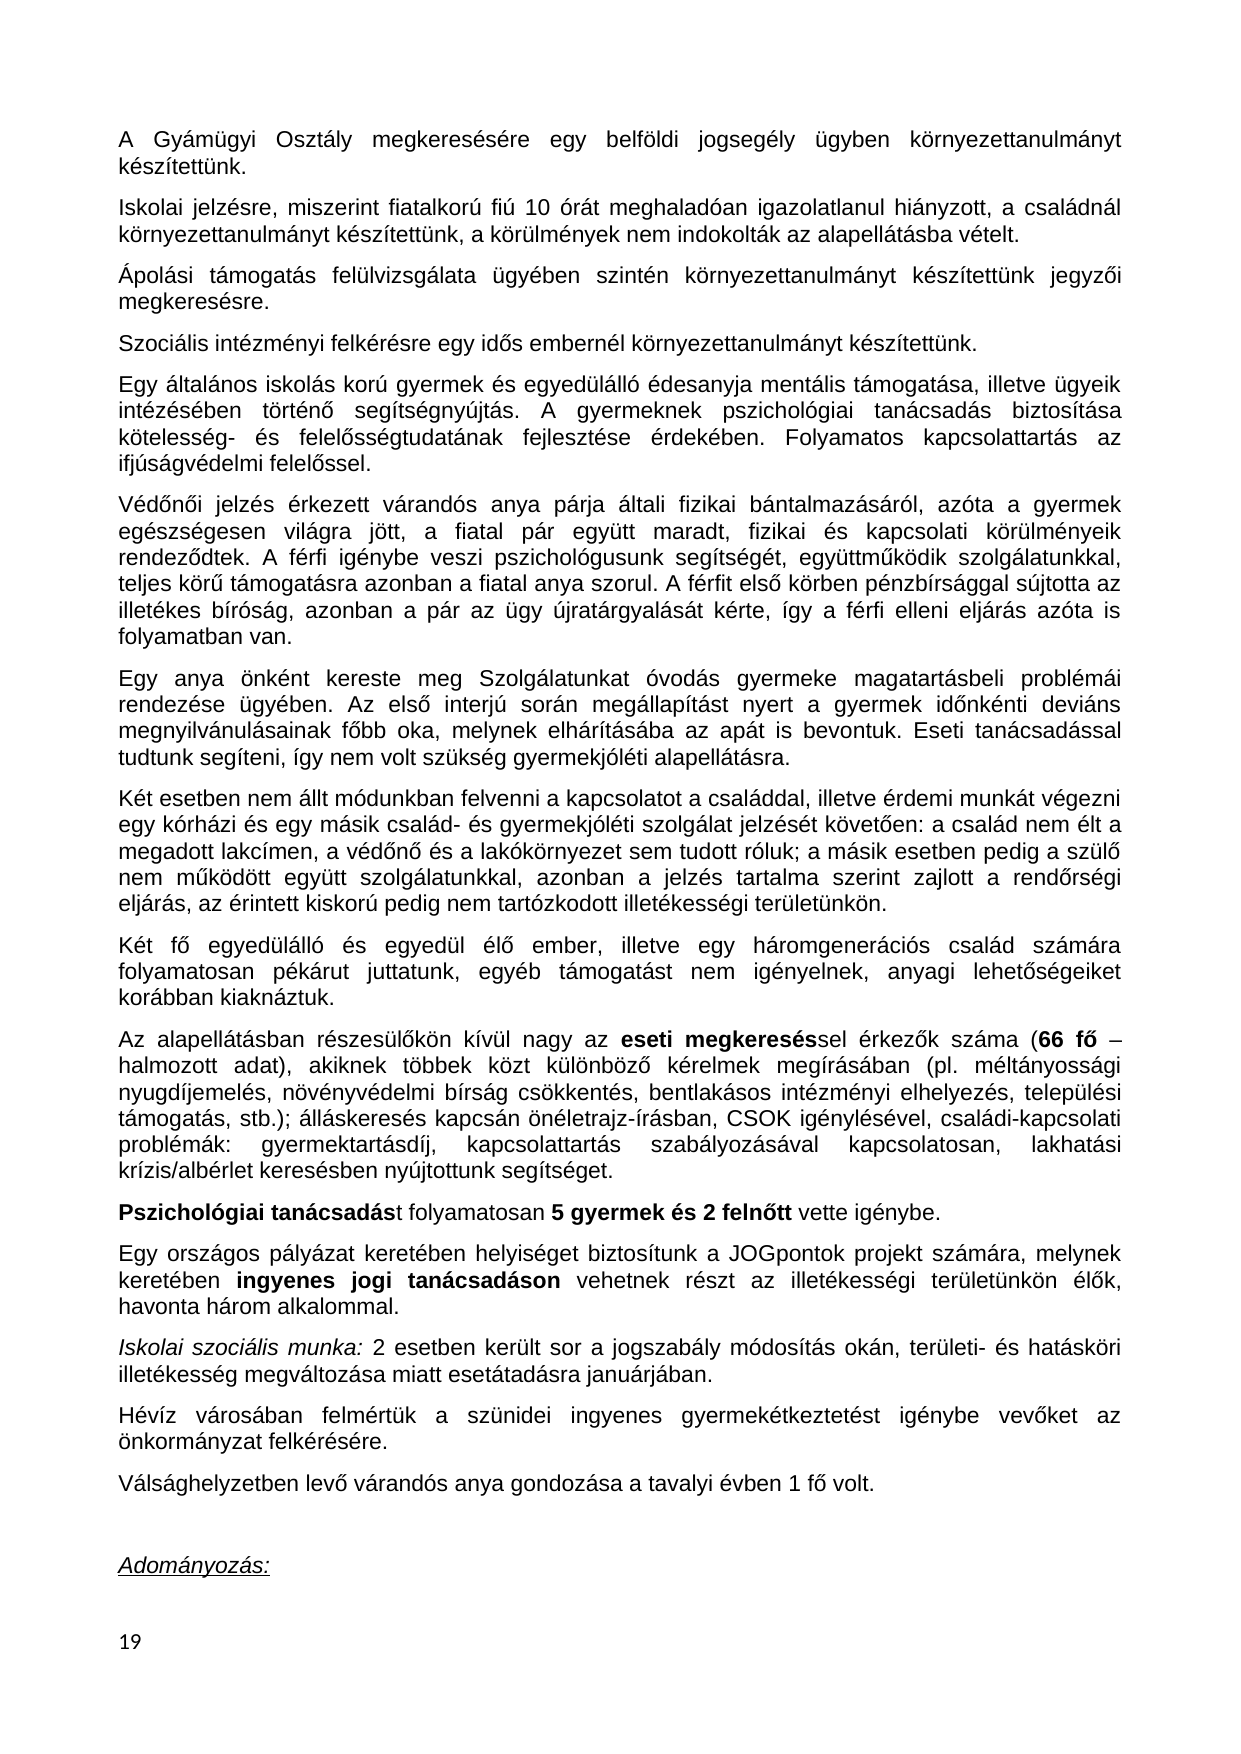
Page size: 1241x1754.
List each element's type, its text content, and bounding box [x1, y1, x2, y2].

text Pszichológiai tanácsadást folyamatosan 5 gyermek és 2 felnőtt vette igénybe. [118, 1199, 1122, 1225]
text Ápolási támogatás felülvizsgálata ügyében szintén környezettanulmányt készítettünk jegyzői megkeresésre. [118, 262, 1122, 314]
text Egy általános iskolás korú gyermek és egyedülálló édesanyja mentális támogatása, illetve ügyeik intézésében történő segítségnyújtás. A gyermeknek pszichológiai tanácsadás biztosítása kötelesség- és felelősségtudatának fejlesztése érdekében. Folyamatos kapcsolattartás az ifjúságvédelmi felelőssel. [118, 371, 1122, 476]
text Védőnői jelzés érkezett várandós anya párja általi fizikai bántalmazásáról, azóta a gyermek egészségesen világra jött, a fiatal pár együtt maradt, fizikai és kapcsolati körülményeik rendeződtek. A férfi igénybe veszi pszichológusunk segítségét, együttműködik szolgálatunkkal, teljes körű támogatásra azonban a fiatal anya szorul. A férfit első körben pénzbírsággal sújtotta az illetékes bíróság, azonban a pár az ügy újratárgyalását kérte, így a férfi elleni eljárás azóta is folyamatban van. [118, 491, 1122, 649]
text A Gyámügyi Osztály megkeresésére egy belföldi jogsegély ügyben környezettanulmányt készítettünk. [118, 126, 1122, 179]
text Iskolai szociális munka: 2 esetben került sor a jogszabály módosítás okán, területi- és hatásköri illetékesség megváltozása miatt esetátadásra januárjában. [118, 1334, 1122, 1387]
text Két fő egyedülálló és egyedül élő ember, illetve egy háromgenerációs család számára folyamatosan pékárut juttatunk, egyéb támogatást nem igényelnek, anyagi lehetőségeiket korábban kiaknáztuk. [118, 932, 1122, 1011]
text Válsághelyzetben levő várandós anya gondozása a tavalyi évben 1 fő volt. [118, 1470, 1122, 1496]
text Egy országos pályázat keretében helyiséget biztosítunk a JOGpontok projekt számára, melynek keretében ingyenes jogi tanácsadáson vehetnek részt az illetékességi területünkön élők, havonta három alkalommal. [118, 1240, 1122, 1319]
text Adományozás: [118, 1552, 1122, 1579]
text Hévíz városában felmértük a szünidei ingyenes gyermekétkeztetést igénybe vevőket az önkormányzat felkérésére. [118, 1402, 1122, 1455]
text Két esetben nem állt módunkban felvenni a kapcsolatot a családdal, illetve érdemi munkát végezni egy kórházi és egy másik család- és gyermekjóléti szolgálat jelzését követően: a család nem élt a megadott lakcímen, a védőnő és a lakókörnyezet sem tudott róluk; a másik esetben pedig a szülő nem működött együtt szolgálatunkkal, azonban a jelzés tartalma szerint zajlott a rendőrségi eljárás, az érintett kiskorú pedig nem tartózkodott illetékességi területünkön. [118, 785, 1122, 917]
text Egy anya önként kereste meg Szolgálatunkat óvodás gyermeke magatartásbeli problémái rendezése ügyében. Az első interjú során megállapítást nyert a gyermek időnkénti deviáns megnyilvánulásainak főbb oka, melynek elhárításába az apát is bevontuk. Eseti tanácsadással tudtunk segíteni, így nem volt szükség gyermekjóléti alapellátásra. [118, 664, 1122, 770]
text Iskolai jelzésre, miszerint fiatalkorú fiú 10 órát meghaladóan igazolatlanul hiányzott, a családnál környezettanulmányt készítettünk, a körülmények nem indokolták az alapellátásba vételt. [118, 194, 1122, 247]
text Az alapellátásban részesülőkön kívül nagy az eseti megkereséssel érkezők száma (66 fő – halmozott adat), akiknek többek közt különböző kérelmek megírásában (pl. méltányossági nyugdíjemelés, növényvédelmi bírság csökkentés, bentlakásos intézményi elhelyezés, települési támogatás, stb.); álláskeresés kapcsán önéletrajz-írásban, CSOK igénylésével, családi-kapcsolati problémák: gyermektartásdíj, kapcsolattartás szabályozásával kapcsolatosan, lakhatási krízis/albérlet keresésben nyújtottunk segítséget. [118, 1026, 1122, 1184]
text Szociális intézményi felkérésre egy idős embernél környezettanulmányt készítettünk. [118, 329, 1122, 356]
